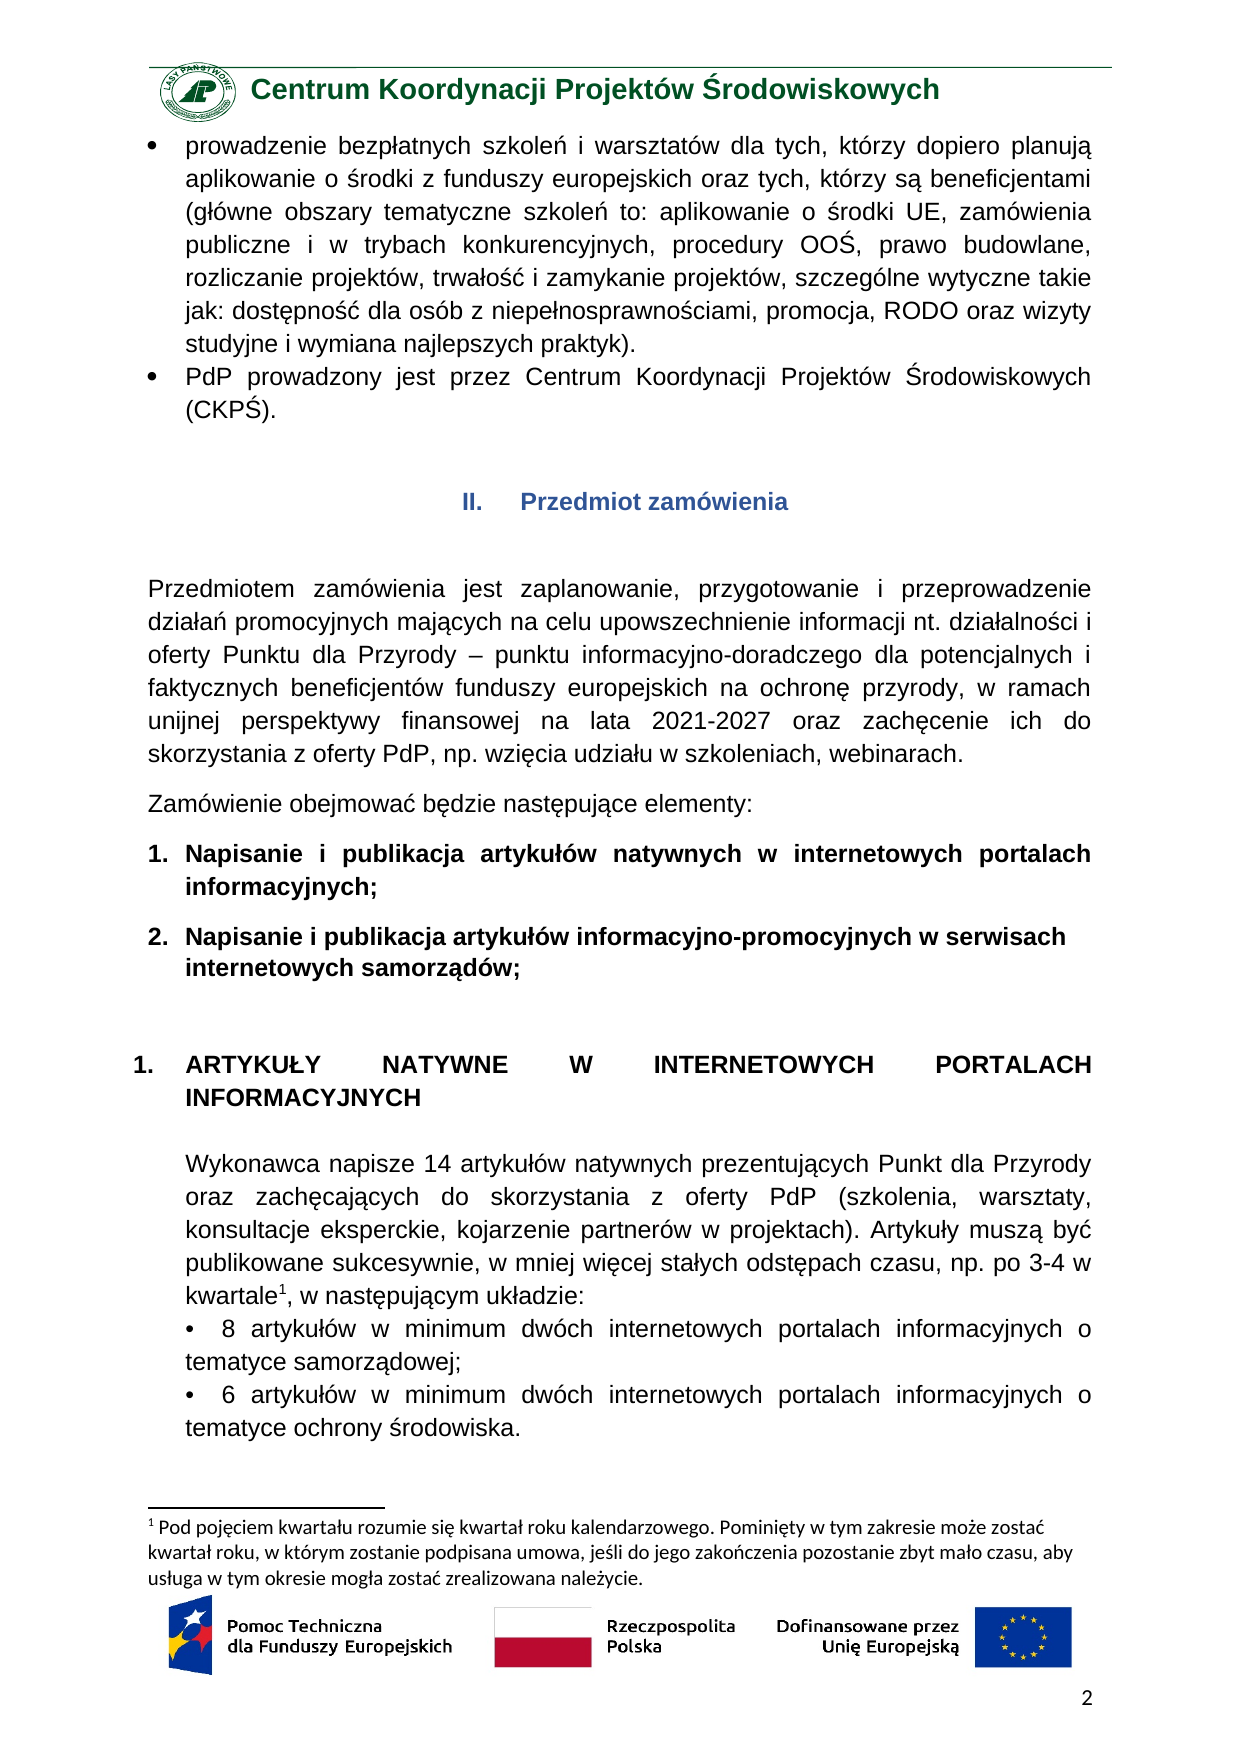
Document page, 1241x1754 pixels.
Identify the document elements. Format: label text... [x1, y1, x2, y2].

picture [147, 1590, 1093, 1683]
subtitle Przedmiot zamówienia [185, 487, 1093, 567]
text Zamówienie obejmować będzie następujące elementy: [148, 789, 1093, 818]
list Wykonawca napisze 14 artykułów natywnych prezentujących Punkt dla Przyrody oraz zachęcających do skorzystania z oferty PdP (szkolenia, warsztaty, konsultacje eksperckie, kojarzenie partnerów w projektach). Artykuły muszą być publikowane sukcesywnie, w mniej więcej stałych odstępach czasu, np. po 3-4 w kwartale, w następującym układzie: [185, 1149, 1093, 1310]
list PdP prowadzony jest przez Centrum Koordynacji Projektów Środowiskowych (CKPŚ). [148, 362, 1093, 424]
list ARTYKUŁY NATYWNE W INTERNETOWYCH PORTALACH INFORMACYJNYCH [133, 1050, 1093, 1112]
list • 8 artykułów w minimum dwóch internetowych portalach informacyjnych o tematyce samorządowej; [185, 1314, 1093, 1376]
list prowadzenie bezpłatnych szkoleń i warsztatów dla tych, którzy dopiero planują aplikowanie o środki z funduszy europejskich oraz tych, którzy są beneficjentami (główne obszary tematyczne szkoleń to: aplikowanie o środki UE, zamówienia publiczne i w trybach konkurencyjnych, procedury OOŚ, prawo budowlane, rozliczanie projektów, trwałość i zamykanie projektów, szczególne wytyczne takie jak: dostępność dla osób z niepełnosprawnościami, promocja, RODO oraz wizyty studyjne i wymiana najlepszych praktyk). [148, 105, 1093, 358]
text Przedmiotem zamówienia jest zaplanowanie, przygotowanie i przeprowadzenie działań promocyjnych mających na celu upowszechnienie informacji nt. działalności i oferty Punktu dla Przyrody – punktu informacyjno-doradczego dla potencjalnych i faktycznych beneficjentów funduszy europejskich na ochronę przyrody, w ramach unijnej perspektywy finansowej na lata 2021-2027 oraz zachęcenie ich do skorzystania z oferty PdP, np. wzięcia udziału w szkoleniach, webinarach. [148, 574, 1093, 768]
list • 6 artykułów w minimum dwóch internetowych portalach informacyjnych o tematyce ochrony środowiska. [185, 1380, 1093, 1442]
list Napisanie i publikacja artykułów natywnych w internetowych portalach informacyjnych; [148, 839, 1093, 901]
list Napisanie i publikacja artykułów informacyjno-promocyjnych w serwisach internetowych samorządów; [148, 921, 1093, 981]
